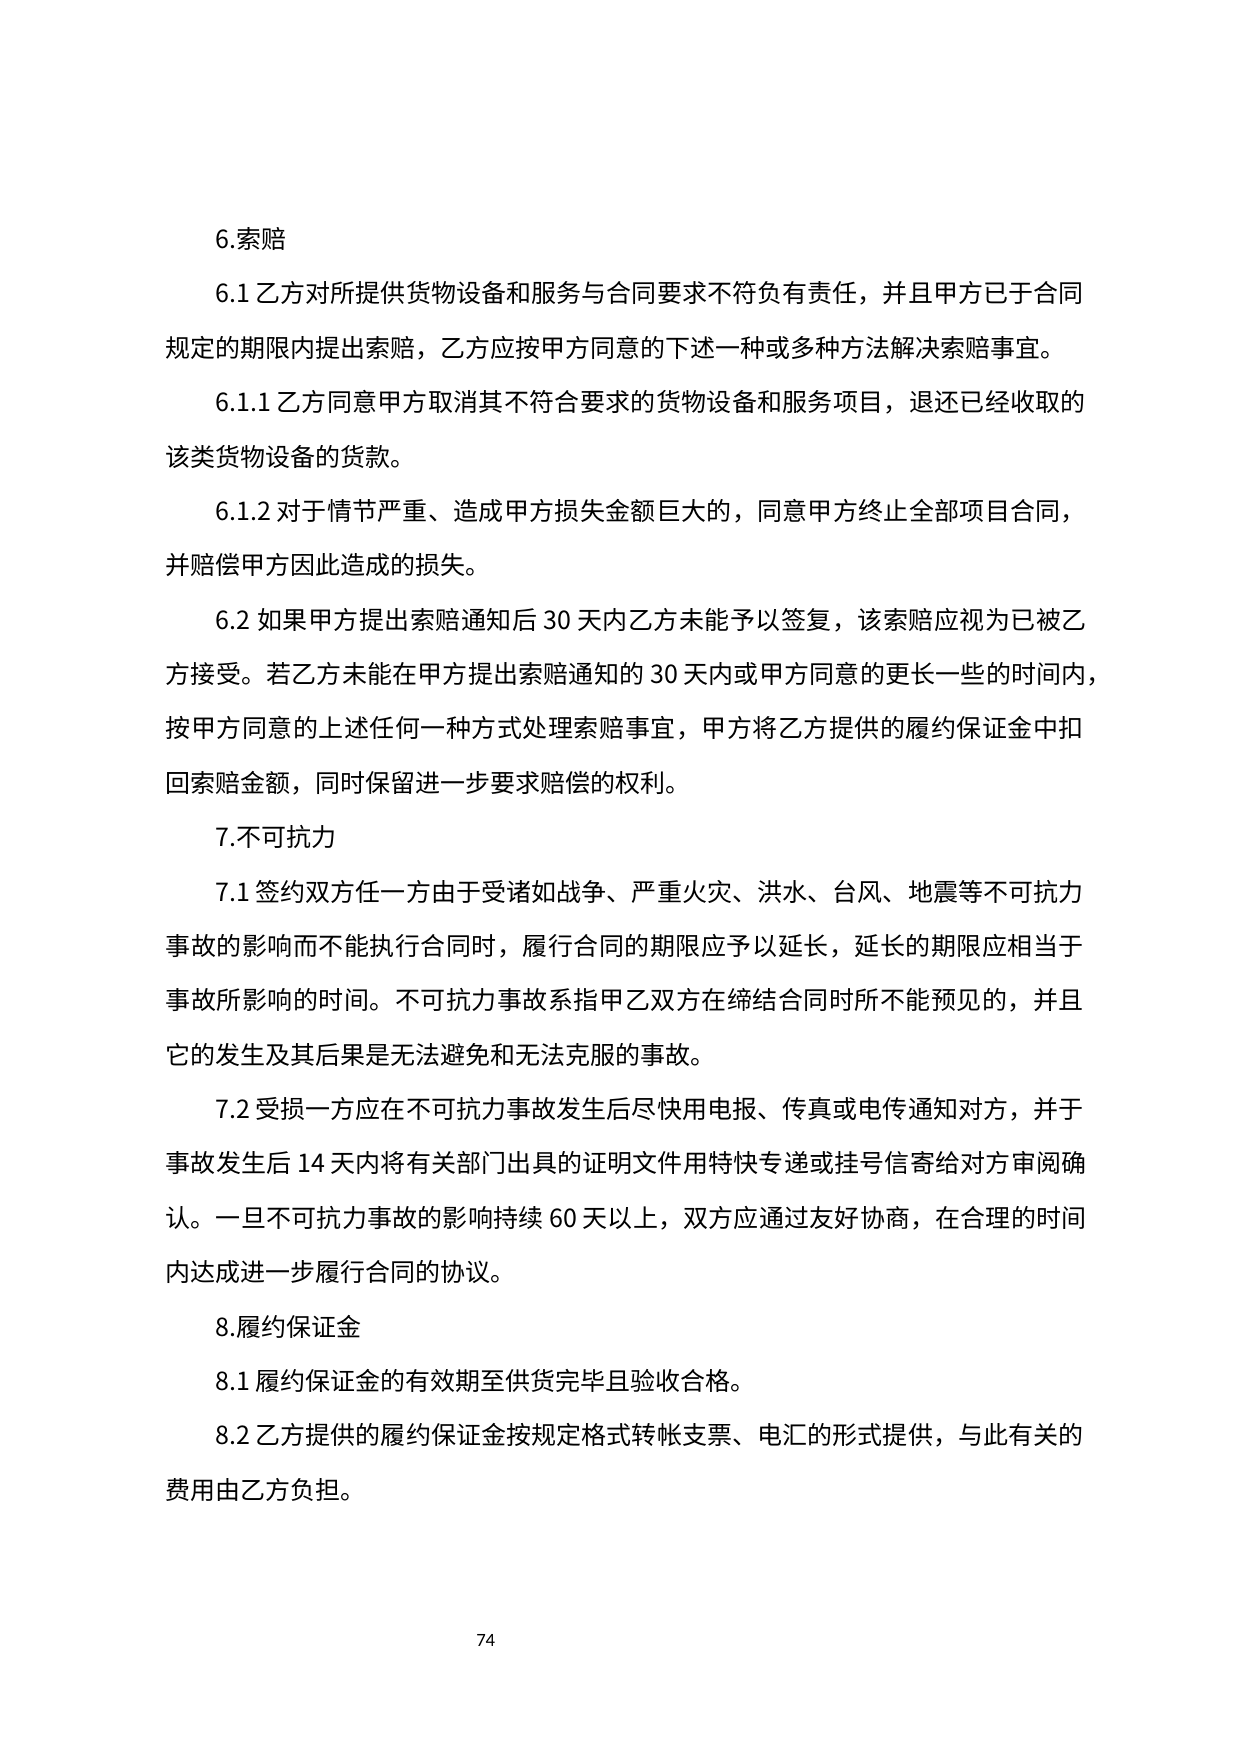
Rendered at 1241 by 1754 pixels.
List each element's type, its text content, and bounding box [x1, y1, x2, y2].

text 8.2乙方提供的履约保证金按规定格式转帐支票、电汇的形式提供，与此有关的费用由乙方负担。 [165, 1416, 1087, 1506]
text 8.履约保证金 [165, 1307, 1087, 1343]
text 7.1签约双方任一方由于受诸如战争、严重火灾、洪水、台风、地震等不可抗力事故的影响而不能执行合同时，履行合同的期限应予以延长，延长的期限应相当于事故所影响的时间。不可抗力事故系指甲乙双方在缔结合同时所不能预见的，并且它的发生及其后果是无法避免和无法克服的事故。 [165, 872, 1087, 1071]
text 8.1履约保证金的有效期至供货完毕且验收合格。 [165, 1361, 1087, 1398]
text 6.1.2对于情节严重、造成甲方损失金额巨大的，同意甲方终止全部项目合同，并赔偿甲方因此造成的损失。 [165, 491, 1087, 582]
text 6.1乙方对所提供货物设备和服务与合同要求不符负有责任，并且甲方已于合同规定的期限内提出索赔，乙方应按甲方同意的下述一种或多种方法解决索赔事宜。 [165, 274, 1087, 364]
text 6.1.1乙方同意甲方取消其不符合要求的货物设备和服务项目，退还已经收取的该类货物设备的货款。 [165, 383, 1087, 473]
text 7.2受损一方应在不可抗力事故发生后尽快用电报、传真或电传通知对方，并于事故发生后 14天内将有关部门出具的证明文件用特快专递或挂号信寄给对方审阅确认。一旦不可抗力事故的影响持续 60天以上，双方应通过友好协商，在合理的时间内达成进一步履行合同的协议。 [165, 1089, 1087, 1289]
text 6.2 如果甲方提出索赔通知后 30天内乙方未能予以签复，该索赔应视为已被乙方接受。若乙方未能在甲方提出索赔通知的 30天内或甲方同意的更长一些的时间内，按甲方同意的上述任何一种方式处理索赔事宜，甲方将乙方提供的履约保证金中扣回索赔金额，同时保留进一步要求赔偿的权利。 [165, 600, 1087, 799]
text 7.不可抗力 [165, 818, 1087, 854]
text 6.索赔 [165, 219, 1087, 256]
